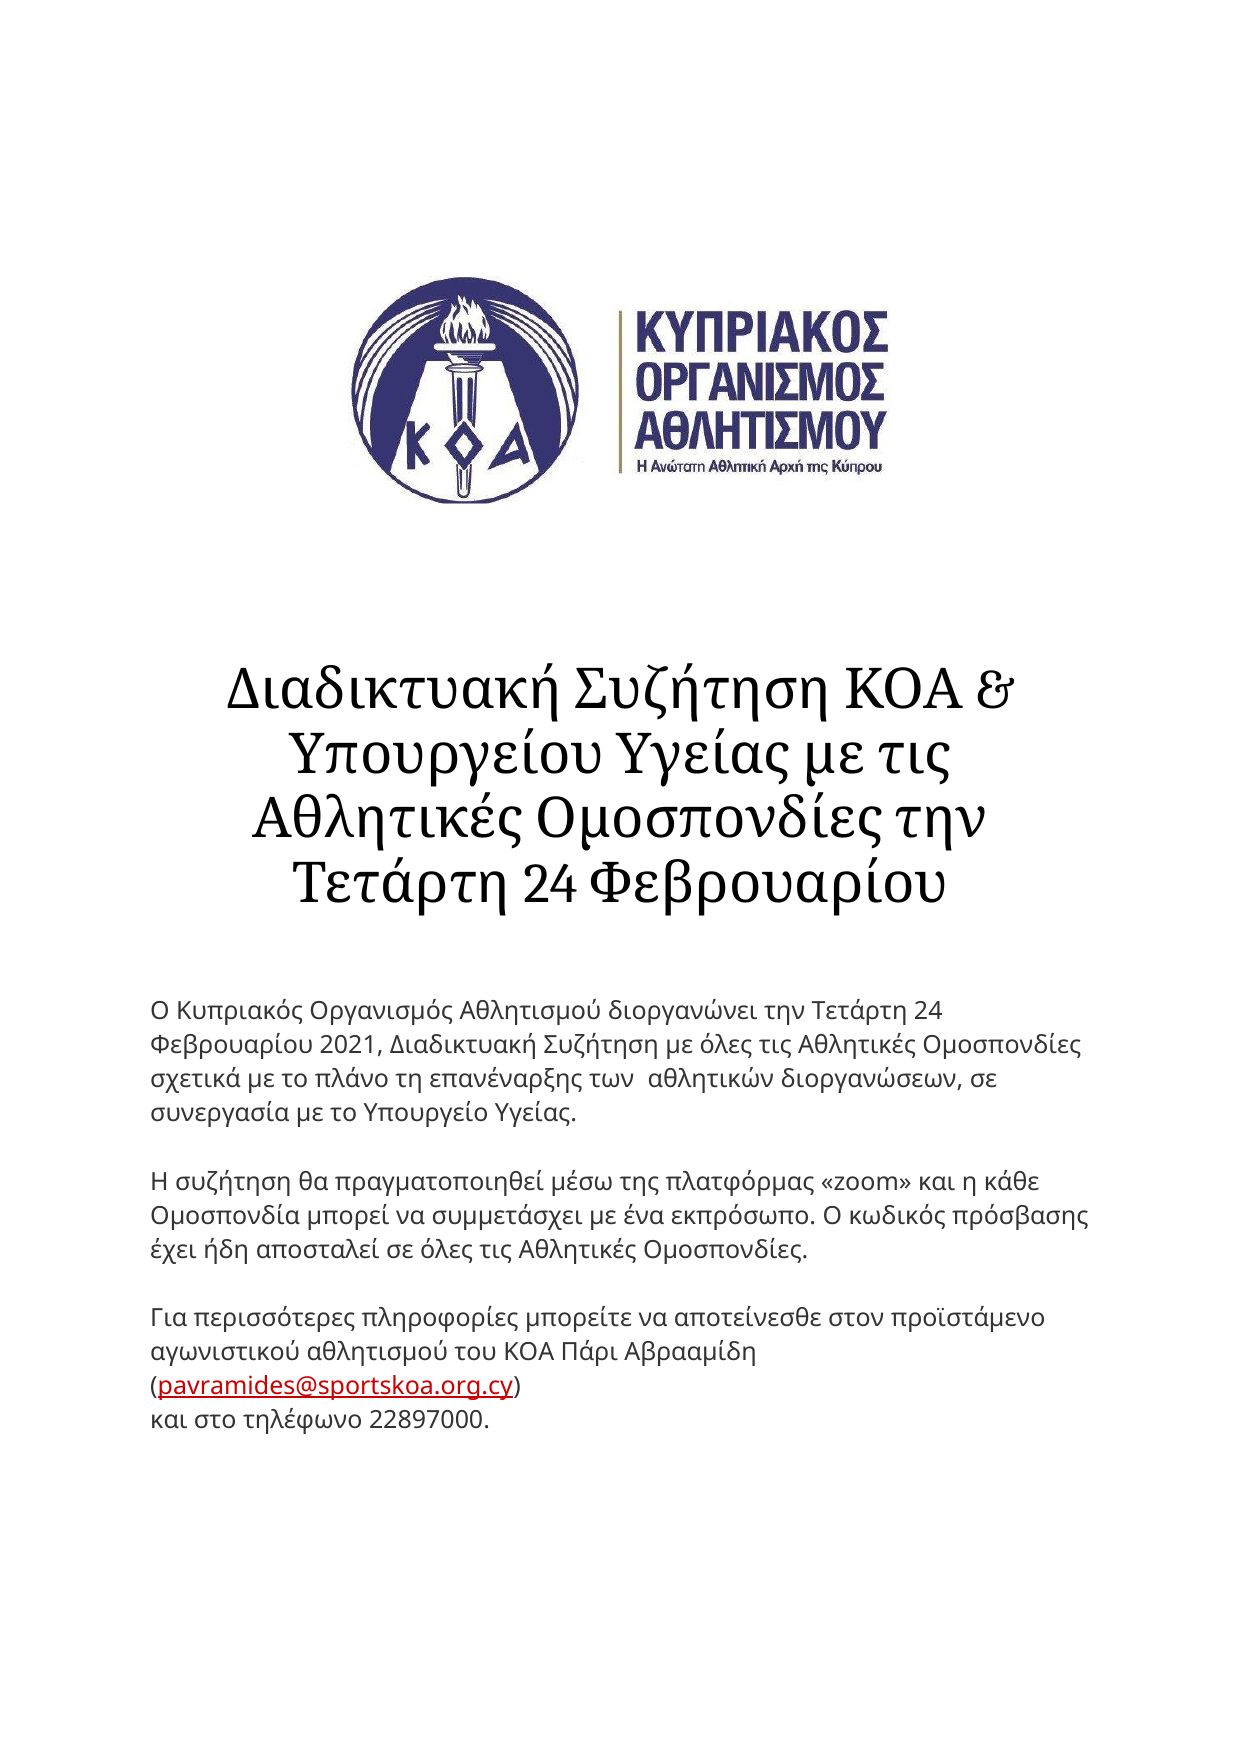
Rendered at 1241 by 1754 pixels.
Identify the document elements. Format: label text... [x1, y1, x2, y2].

picture [150, 150, 1087, 630]
text Ο Κυπριακός Οργανισμός Αθλητισμού διοργανώνει την Τετάρτη 24 Φεβρουαρίου 2021, Διαδικτυακή Συζήτηση με όλες τις Αθλητικές Ομοσπονδίες σχετικά με το πλάνο τη επανέναρξης των αθλητικών διοργανώσεων, σε συνεργασία με το Υπουργείο Υγείας. Η συζήτηση θα πραγματοποιηθεί μέσω της πλατφόρμας «zoom» και η κάθε Ομοσπονδία μπορεί να συμμετάσχει με ένα εκπρόσωπο. Ο κωδικός πρόσβασης έχει ήδη αποσταλεί σε όλες τις Αθλητικές Ομοσπονδίες. Για περισσότερες πληροφορίες μπορείτε να αποτείνεσθε στον προϊστάμενο αγωνιστικού αθλητισμού του ΚΟΑ Πάρι Αβρααμίδη (pavramides@sportskoa.org.cy) και στο τηλέφωνο 22897000. [150, 993, 1090, 1436]
subtitle Διαδικτυακή Συζήτηση ΚΟΑ & Υπουργείου Υγείας με τις Αθλητικές Ομοσπονδίες την Τετάρτη 24 Φεβρουαρίου [150, 658, 1090, 917]
